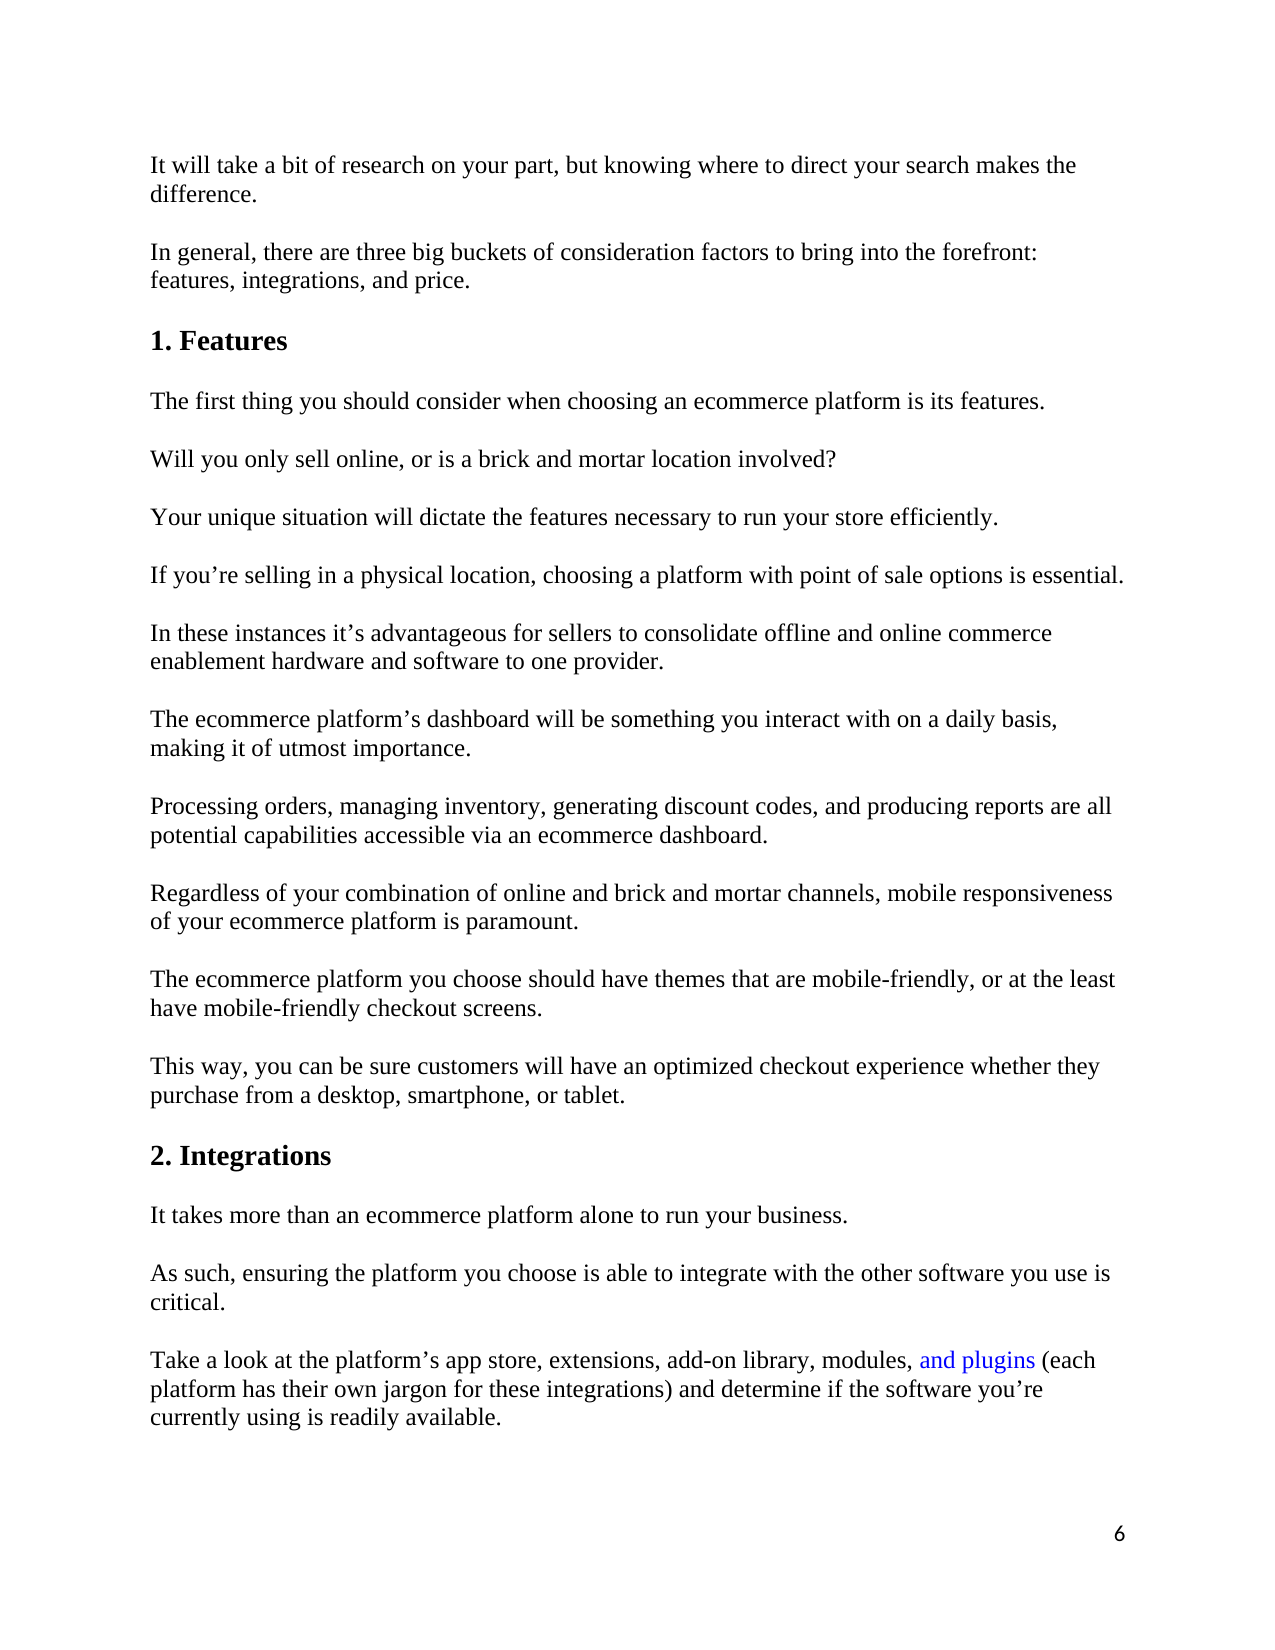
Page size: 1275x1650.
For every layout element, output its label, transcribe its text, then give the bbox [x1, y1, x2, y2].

text Your unique situation will dictate the features necessary to run your store efficiently. [150, 502, 1125, 531]
text The ecommerce platform’s dashboard will be something you interact with on a daily basis, making it of utmost importance. [150, 704, 1125, 762]
text 1. Features [150, 323, 1125, 357]
text It takes more than an ecommerce platform alone to run your business. [150, 1200, 1125, 1229]
text The first thing you should consider when choosing an ecommerce platform is its features. [150, 386, 1125, 415]
text Will you only sell online, or is a brick and mortar location involved? [150, 444, 1125, 473]
text This way, you can be sure customers will have an optimized checkout experience whether they purchase from a desktop, smartphone, or tablet. [150, 1051, 1125, 1108]
text In general, there are three big buckets of consideration factors to bring into the forefront: features, integrations, and price. [150, 237, 1125, 294]
text Processing orders, managing inventory, generating discount codes, and producing reports are all potential capabilities accessible via an ecommerce dashboard. [150, 791, 1125, 848]
text In these instances it’s advantageous for sellers to consolidate offline and online commerce enablement hardware and software to one provider. [150, 618, 1125, 675]
text As such, ensuring the platform you choose is able to integrate with the other software you use is critical. [150, 1258, 1125, 1316]
text It will take a bit of research on your part, but knowing where to direct your search makes the difference. [150, 150, 1125, 207]
text Take a look at the platform’s app store, extensions, add-on library, modules, and plugins (each platform has their own jargon for these integrations) and determine if the software you’re currently using is readily available. [150, 1345, 1125, 1431]
text 2. Integrations [150, 1138, 1125, 1171]
text The ecommerce platform you choose should have themes that are mobile-friendly, or at the least have mobile-friendly checkout screens. [150, 964, 1125, 1022]
text If you’re selling in a physical location, choosing a platform with point of sale options is essential. [150, 560, 1125, 588]
text Regardless of your combination of online and brick and mortar channels, mobile responsiveness of your ecommerce platform is paramount. [150, 878, 1125, 935]
